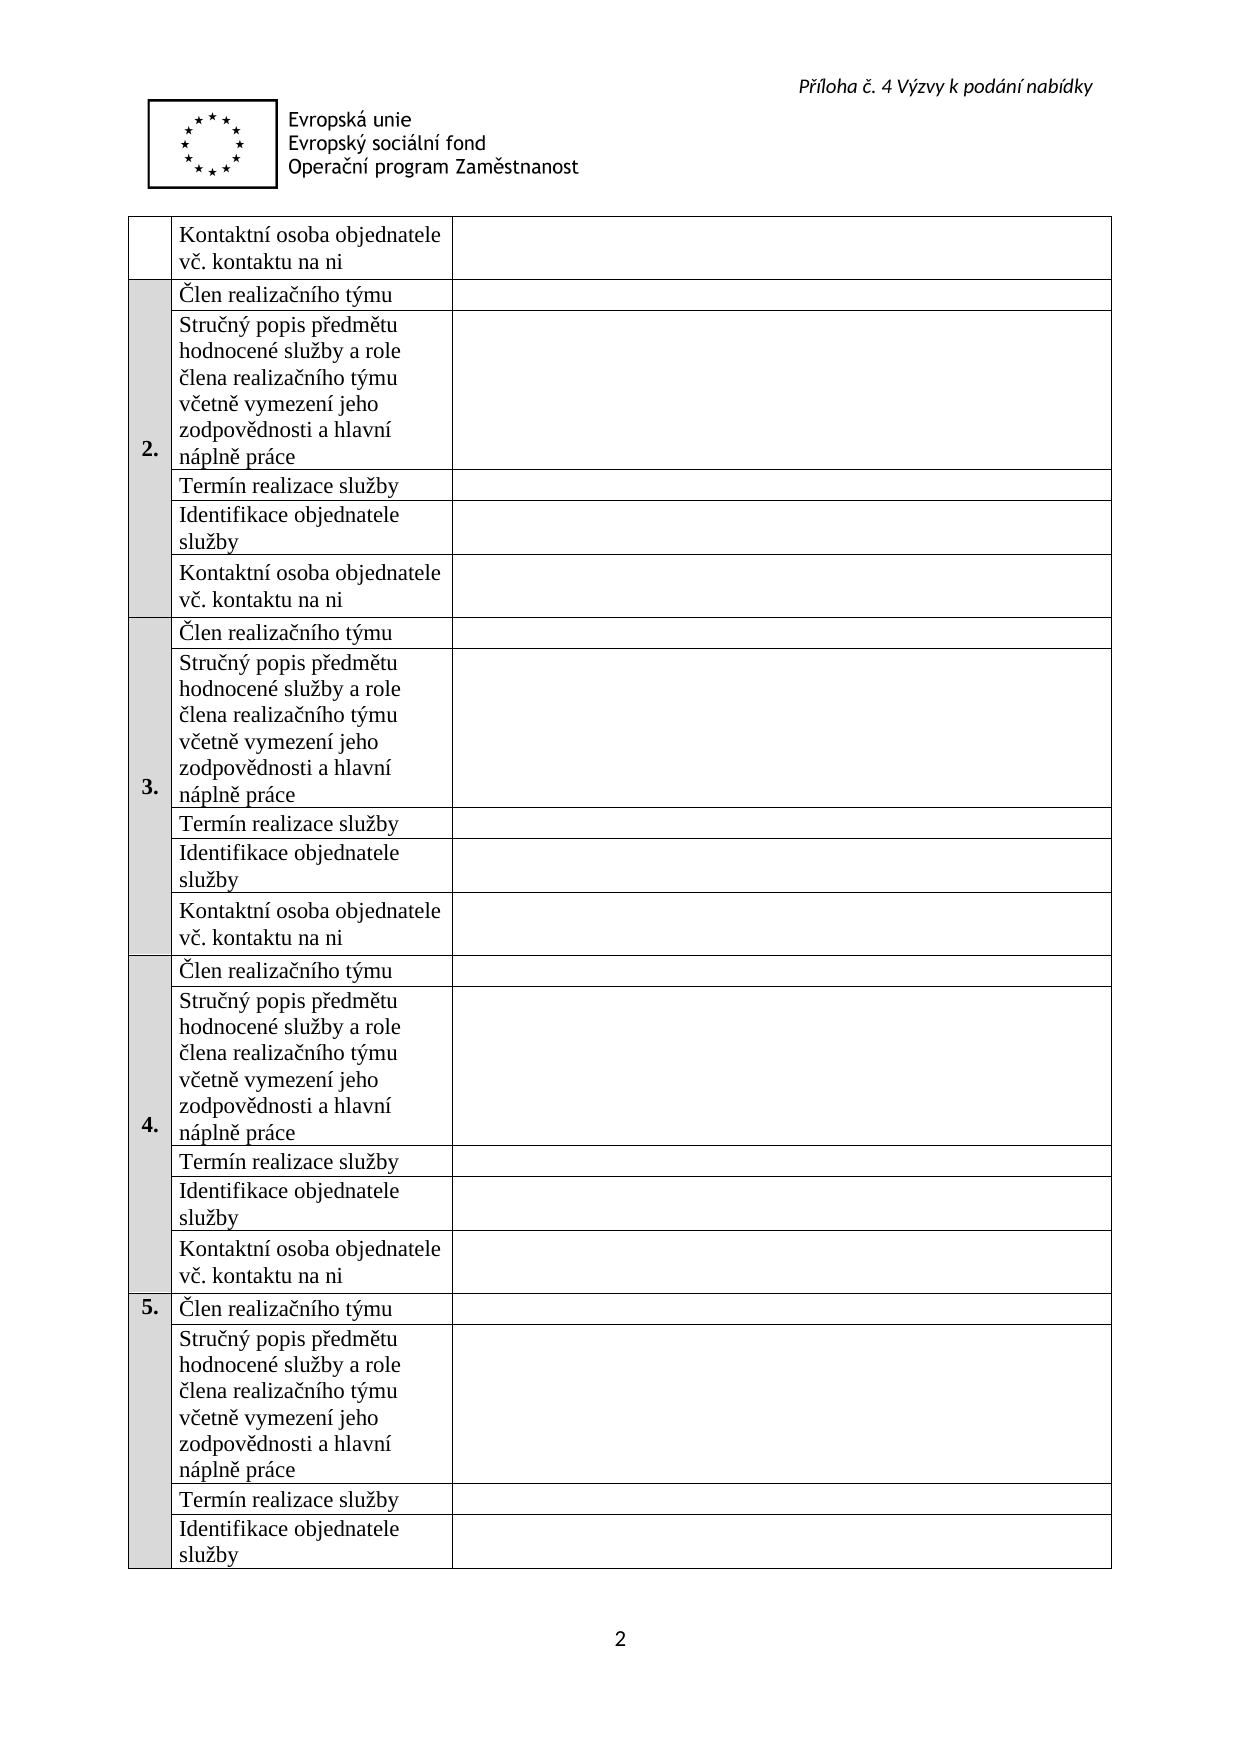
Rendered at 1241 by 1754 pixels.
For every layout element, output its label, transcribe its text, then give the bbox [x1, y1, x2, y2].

table_cell Člen realizačního týmu [172, 280, 452, 310]
table_cell Kontaktní osoba objednatele vč. kontaktu na ni [172, 217, 452, 279]
table_cell 3. [129, 618, 171, 954]
table_cell [453, 1515, 1111, 1568]
table_cell Stručný popis předmětu hodnocené služby a role člena realizačního týmu včetně vymezení jeho zodpovědnosti a hlavní náplně práce [172, 311, 452, 469]
table_cell Člen realizačního týmu [172, 956, 452, 986]
table_cell Identifikace objednatele služby [172, 1177, 452, 1230]
table_cell Identifikace objednatele služby [172, 501, 452, 554]
picture [147, 99, 579, 189]
table_cell 2. [129, 280, 171, 617]
table_cell [453, 555, 1111, 617]
table_cell Identifikace objednatele služby [172, 839, 452, 892]
table_cell [453, 649, 1111, 807]
table_cell Stručný popis předmětu hodnocené služby a role člena realizačního týmu včetně vymezení jeho zodpovědnosti a hlavní náplně práce [172, 1325, 452, 1483]
table_cell [453, 1177, 1111, 1230]
table_cell Kontaktní osoba objednatele vč. kontaktu na ni [172, 1231, 452, 1292]
table_cell Člen realizačního týmu [172, 1294, 452, 1324]
table_cell [453, 470, 1111, 500]
table_cell [453, 956, 1111, 986]
table_cell [453, 1146, 1111, 1176]
table_cell [453, 501, 1111, 554]
table_cell Termín realizace služby [172, 1146, 452, 1176]
table_cell [453, 893, 1111, 954]
table_cell Termín realizace služby [172, 1484, 452, 1514]
table_cell [453, 987, 1111, 1145]
table_cell [453, 839, 1111, 892]
table_cell 5. [129, 1294, 171, 1568]
table_cell Kontaktní osoba objednatele vč. kontaktu na ni [172, 555, 452, 617]
table_cell Termín realizace služby [172, 808, 452, 838]
table_cell Kontaktní osoba objednatele vč. kontaktu na ni [172, 893, 452, 954]
table_cell Identifikace objednatele služby [172, 1515, 452, 1568]
table_cell Stručný popis předmětu hodnocené služby a role člena realizačního týmu včetně vymezení jeho zodpovědnosti a hlavní náplně práce [172, 987, 452, 1145]
table_cell [453, 1294, 1111, 1324]
table_cell [453, 311, 1111, 469]
table_cell [453, 1484, 1111, 1514]
table_cell Stručný popis předmětu hodnocené služby a role člena realizačního týmu včetně vymezení jeho zodpovědnosti a hlavní náplně práce [172, 649, 452, 807]
table_cell 4. [129, 956, 171, 1292]
table_cell [453, 217, 1111, 279]
table_cell [453, 618, 1111, 648]
table_cell Člen realizačního týmu [172, 618, 452, 648]
table_cell [453, 280, 1111, 310]
table_cell [453, 1325, 1111, 1483]
table_cell Termín realizace služby [172, 470, 452, 500]
table_cell [453, 1231, 1111, 1292]
table_cell [453, 808, 1111, 838]
